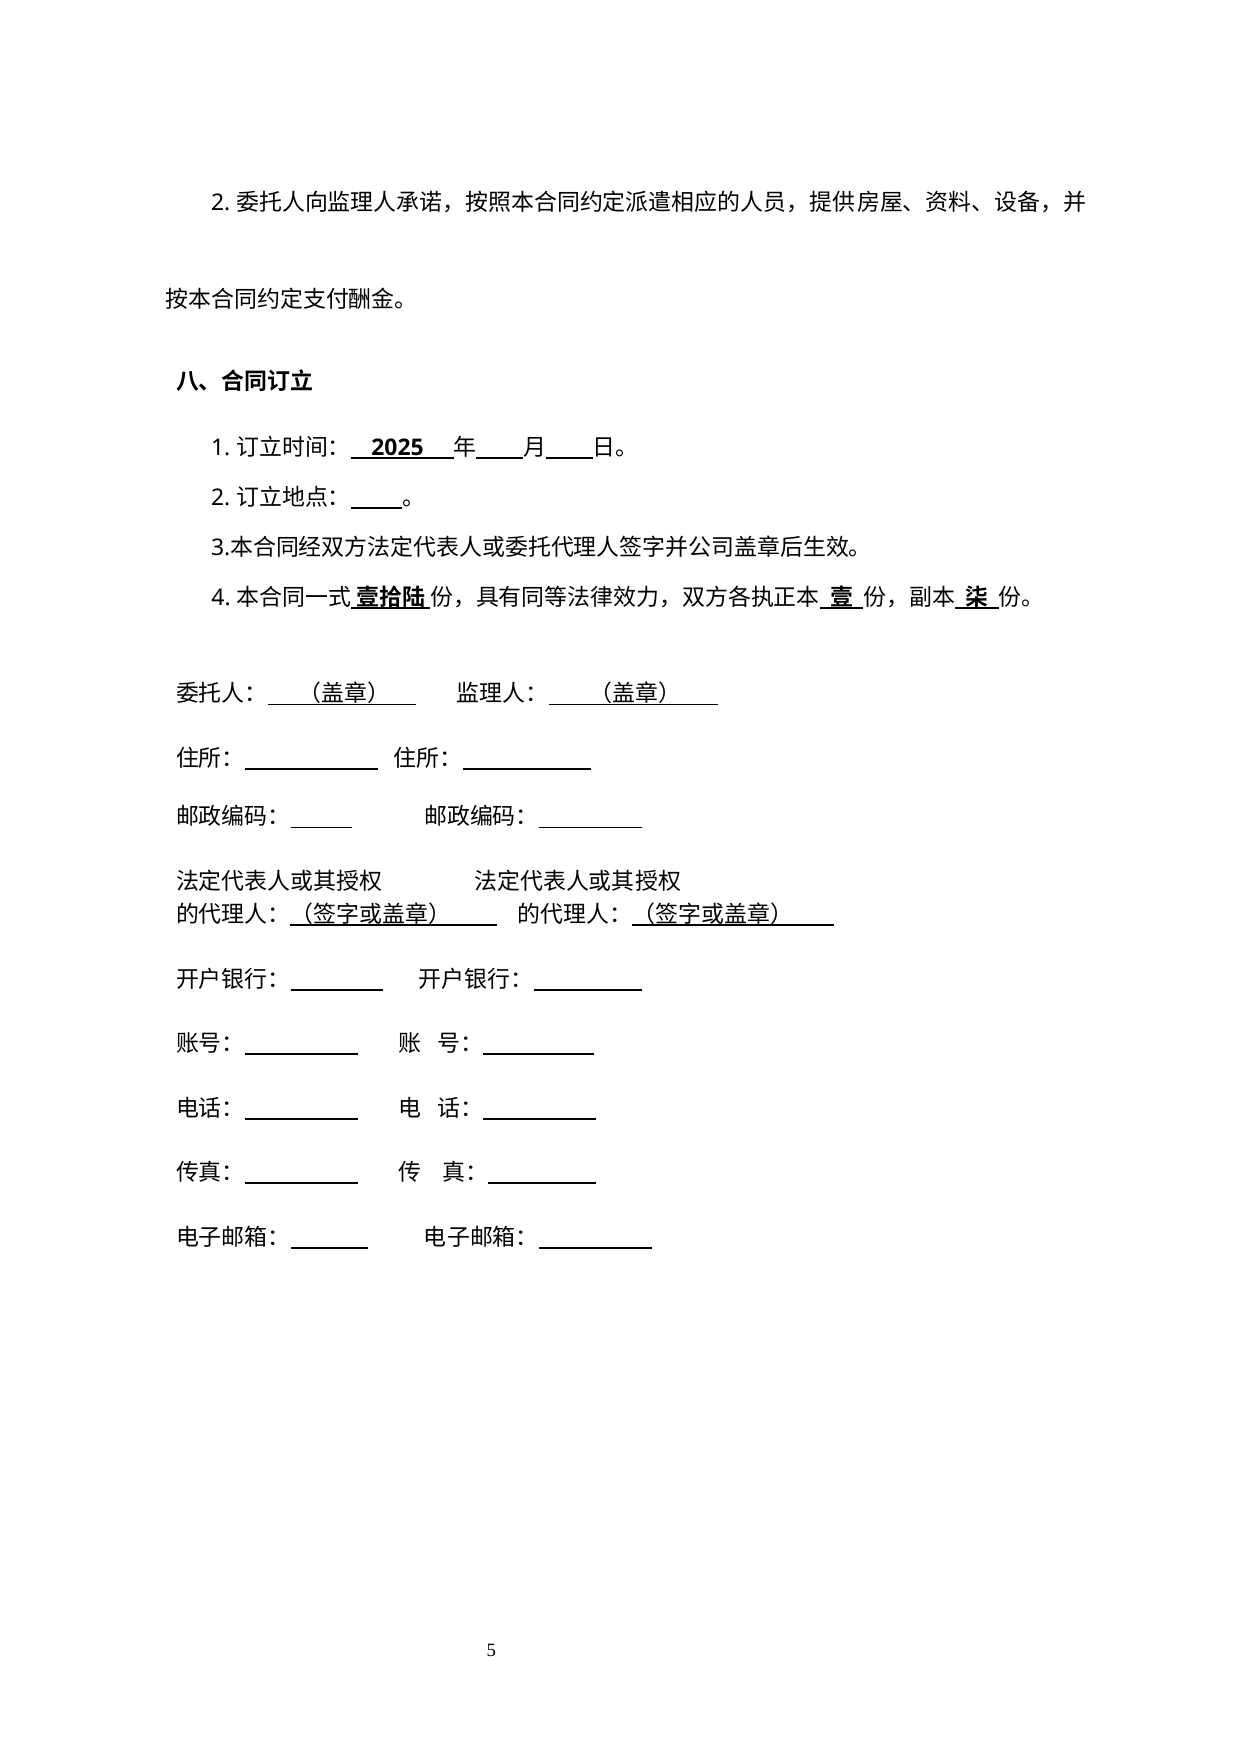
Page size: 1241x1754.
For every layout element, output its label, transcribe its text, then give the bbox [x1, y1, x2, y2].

text 住所： 住所： [165, 740, 1087, 773]
text 账号： 账 号： [165, 1025, 1087, 1058]
text 八、合同订立 [165, 347, 1087, 412]
text 的代理人：（签字或盖章） 的代理人：（签字或盖章） [165, 896, 1087, 929]
text 电话： 电 话： [165, 1089, 1087, 1123]
text 3.本合同经双方法定代表人或委托代理人签字并公司盖章后生效。 [165, 528, 1087, 562]
text 开户银行： 开户银行： [165, 960, 1087, 994]
text 2. 订立地点： 。 [165, 478, 1087, 512]
text 传真： 传 真： [165, 1154, 1087, 1187]
text 邮政编码： 邮政编码： [165, 798, 1087, 831]
text 4. 本合同一式 壹拾陆 份，具有同等法律效力，双方各执正本 壹 份，副本 柒 份。 [165, 578, 1087, 612]
text 1. 订立时间： 2025 年 月 日。 [165, 428, 1087, 462]
text 2. 委托人向监理人承诺，按照本合同约定派遣相应的人员，提供房屋、资料、设备，并按本合同约定支付酬金。 [165, 168, 1087, 330]
text 委托人： （盖章） 监理人： （盖章） [165, 675, 1087, 708]
text 法定代表人或其授权 法定代表人或其授权 [165, 863, 1087, 896]
text 电子邮箱： 电子邮箱： [165, 1218, 1087, 1252]
